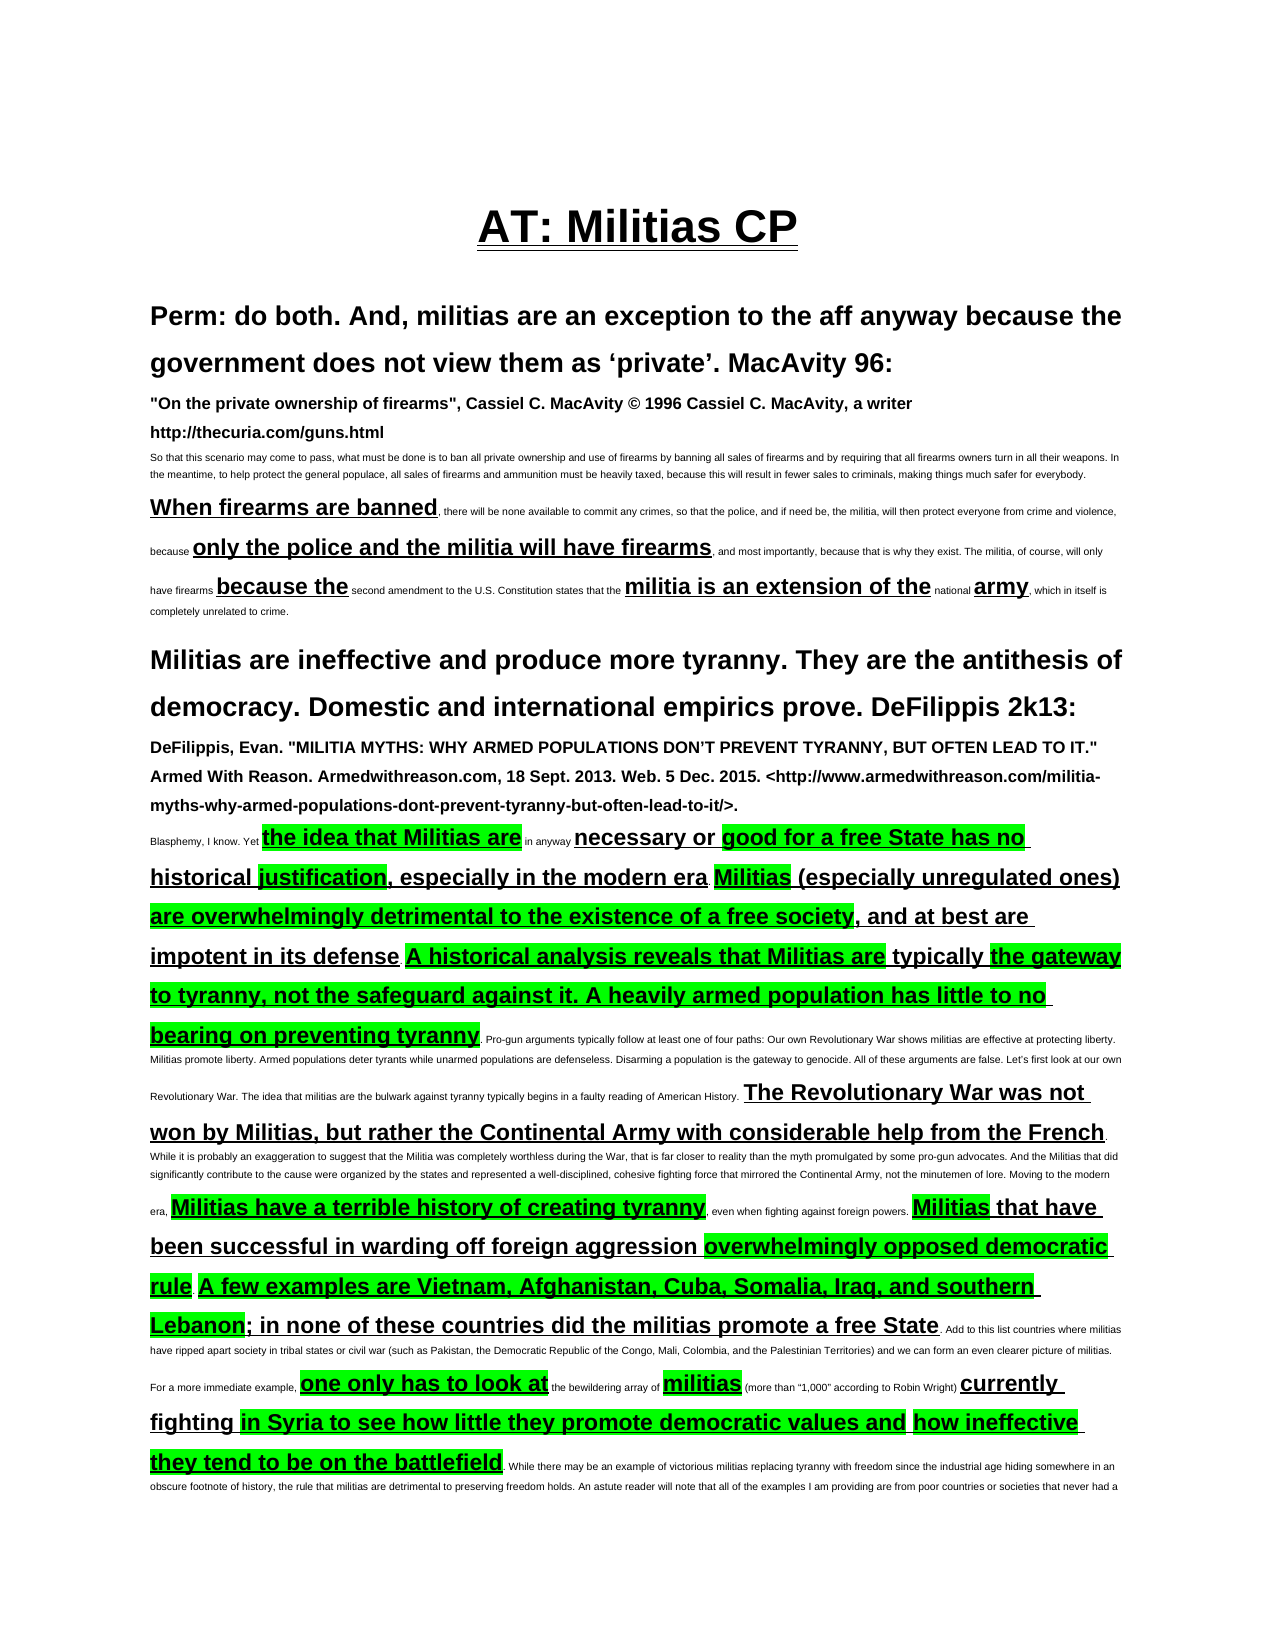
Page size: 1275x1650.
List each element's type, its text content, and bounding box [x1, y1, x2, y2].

subtitle Militias are ineffective and produce more tyranny. They are the antithesis of democracy. Domestic and international empirics prove. DeFilippis 2k13: [150, 644, 1125, 722]
subtitle AT: Militias CP [150, 200, 1125, 253]
text DeFilippis, Evan. "MILITIA MYTHS: WHY ARMED POPULATIONS DON’T PREVENT TYRANNY, BUT OFTEN LEAD TO IT." Armed With Reason. Armedwithreason.com, 18 Sept. 2013. Web. 5 Dec. 2015. <http://www.armedwithreason.com/militia-myths-why-armed-populations-dont-prevent-tyranny-but-often-lead-to-it/>. [150, 738, 1125, 814]
text So that this scenario may come to pass, what must be done is to ban all private ownership and use of firearms by banning all sales of firearms and by requiring that all firearms owners turn in all their weapons. In the meantime, to help protect the general populace, all sales of firearms and ammunition must be heavily taxed, because this will result in fewer sales to criminals, making things much safer for everybody. When firearms are banned, there will be none available to commit any crimes, so that the police, and if need be, the militia, will then protect everyone from crime and violence, because only the police and the militia will have firearms, and most importantly, because that is why they exist. The militia, of course, will only have firearms because the second amendment to the U.S. Constitution states that the militia is an extension of the national army, which in itself is completely unrelated to crime. [150, 451, 1125, 617]
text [150, 824, 1125, 1493]
subtitle Perm: do both. And, militias are an exception to the aff anyway because the government does not view them as ‘private’. MacAvity 96: [150, 300, 1125, 378]
text "On the private ownership of firearms", Cassiel C. MacAvity © 1996 Cassiel C. MacAvity, a writer http://thecuria.com/guns.html [150, 394, 1125, 442]
